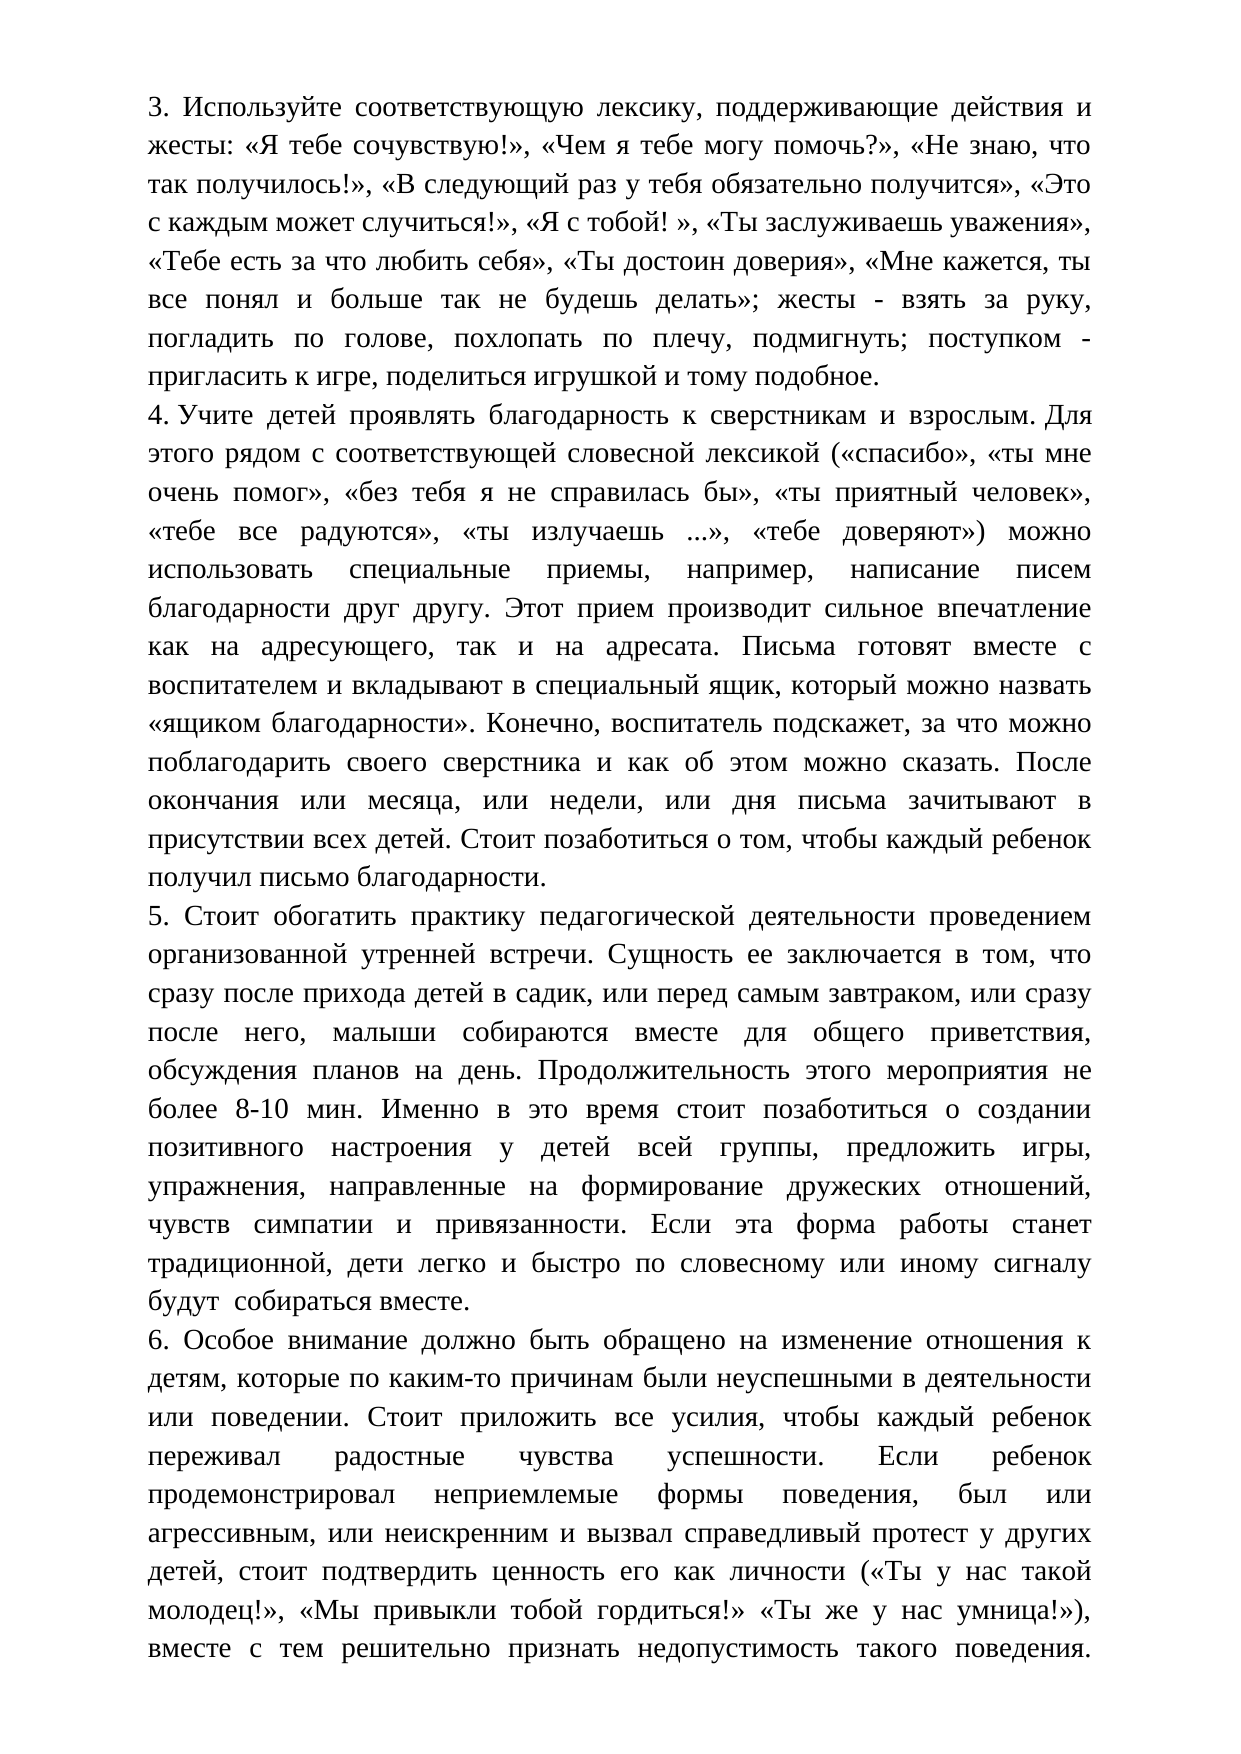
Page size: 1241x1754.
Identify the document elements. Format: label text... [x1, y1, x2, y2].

text 3. Используйте соответствующую лексику, поддерживающие действия и жесты: «Я тебе сочувствую!», «Чем я тебе могу помочь?», «Не знаю, что так получилось!», «В следующий раз у тебя обязательно получится», «Это с каждым может случиться!», «Я с тобой! », «Ты заслуживаешь уважения», «Тебе есть за что любить себя», «Ты достоин доверия», «Мне кажется, ты все понял и больше так не будешь делать»; жесты - взять за руку, погладить по голове, похлопать по плечу, подмигнуть; поступком - пригласить к игре, поделиться игрушкой и тому подобное. [148, 89, 1092, 392]
text 5. Стоит обогатить практику педагогической деятельности проведением организованной утренней встречи. Сущность ее заключается в том, что сразу после прихода детей в садик, или перед самым завтраком, или сразу после него, малыши собираются вместе для общего приветствия, обсуждения планов на день. Продолжительность этого мероприятия не более 8-10 мин. Именно в это время стоит позаботиться о создании позитивного настроения у детей всей группы, предложить игры, упражнения, направленные на формирование дружеских отношений, чувств симпатии и привязанности. Если эта форма работы станет традиционной, дети легко и быстро по словесному или иному сигналу будут собираться вместе. [148, 898, 1092, 1317]
text 4. Учите детей проявлять благодарность к сверстникам и взрослым. Для этого рядом с соответствующей словесной лексикой («спасибо», «ты мне очень помог», «без тебя я не справилась бы», «ты приятный человек», «тебе все радуются», «ты излучаешь ...», «тебе доверяют») можно использовать специальные приемы, например, написание писем благодарности друг другу. Этот прием производит сильное впечатление как на адресующего, так и на адресата. Письма готовят вместе с воспитателем и вкладывают в специальный ящик, который можно назвать «ящиком благодарности». Конечно, воспитатель подскажет, за что можно поблагодарить своего сверстника и как об этом можно сказать. После окончания или месяца, или недели, или дня письма зачитывают в присутствии всех детей. Стоит позаботиться о том, чтобы каждый ребенок получил письмо благодарности. [148, 397, 1092, 893]
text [148, 1322, 1092, 1664]
